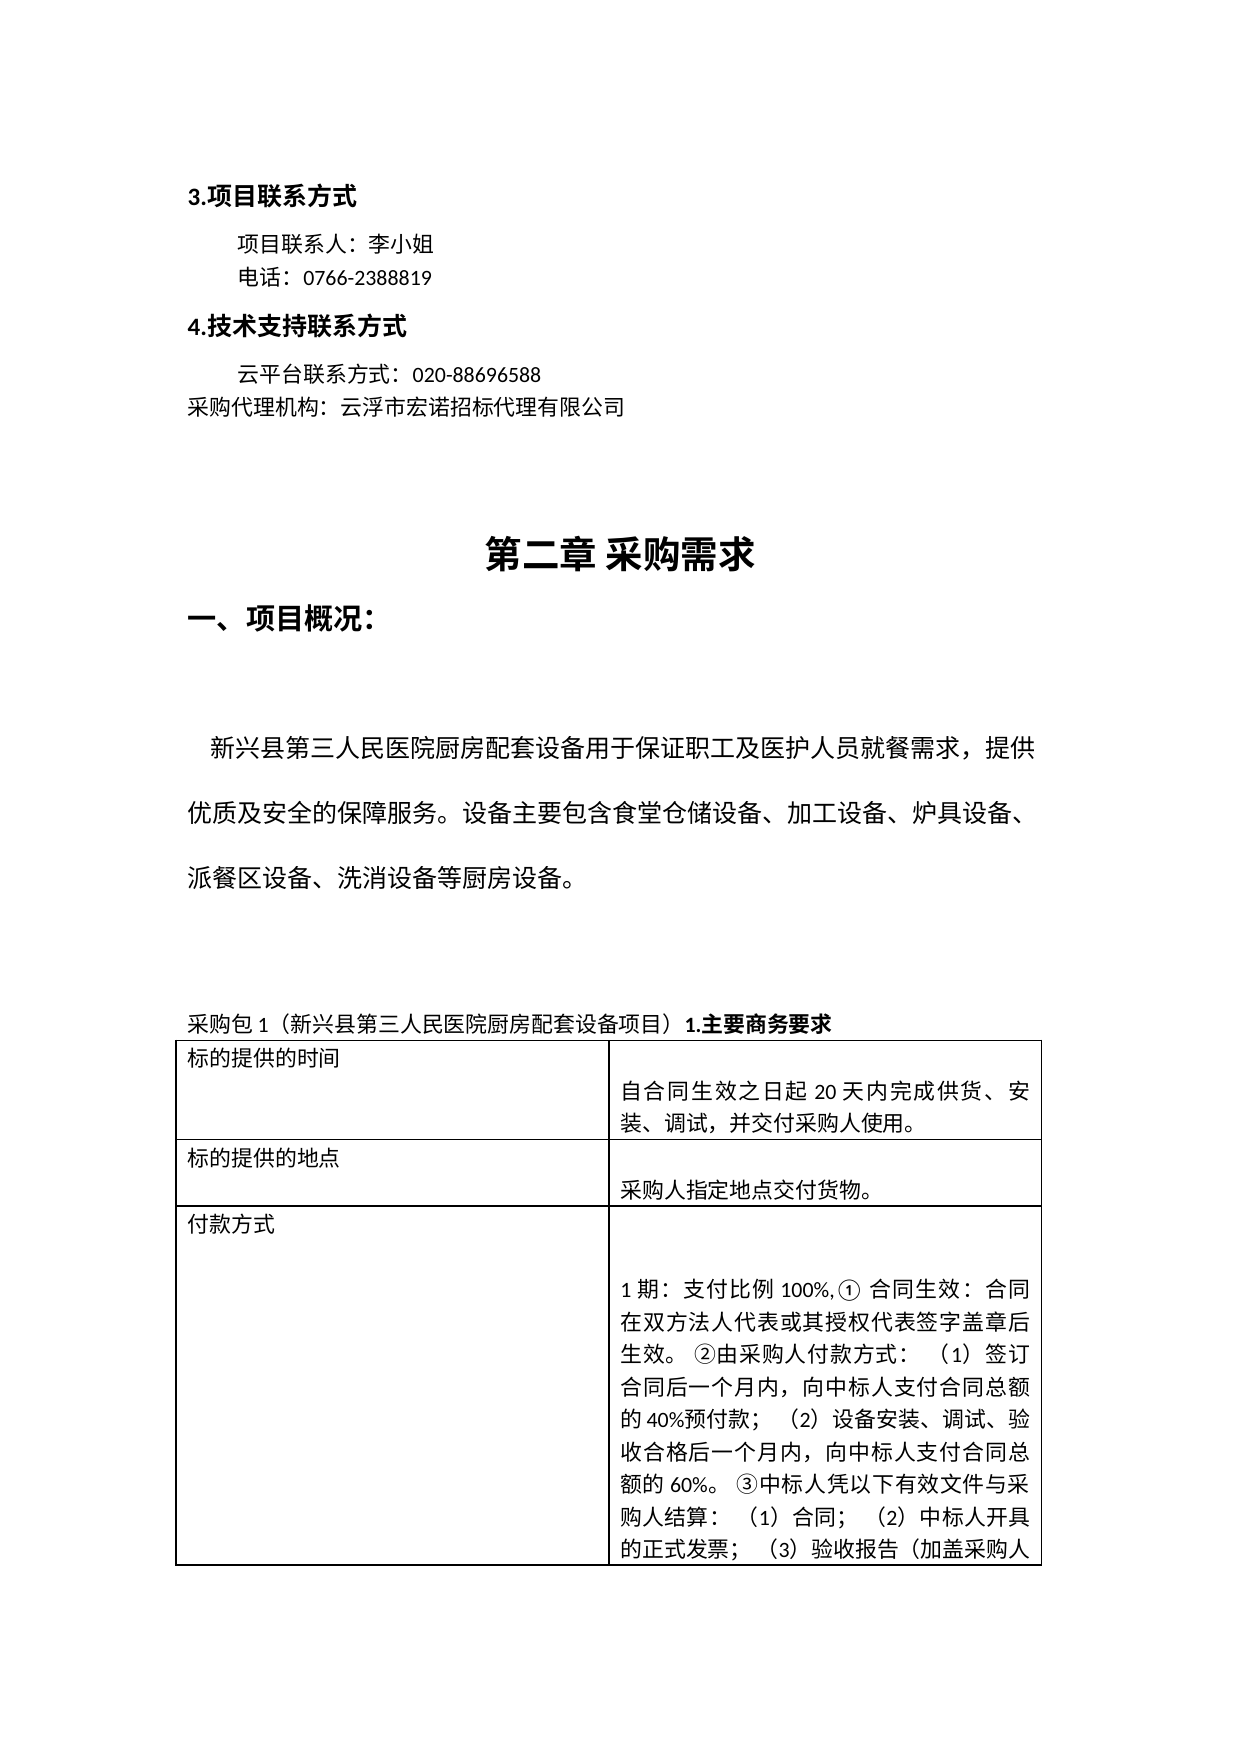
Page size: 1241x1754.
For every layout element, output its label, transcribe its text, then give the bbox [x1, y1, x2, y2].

text 第二章 采购需求 [187, 519, 1053, 584]
text 电话：0766-2388819 [187, 259, 1053, 292]
text 一、项目概况： [187, 584, 1053, 649]
table_cell 付款方式 [177, 1207, 608, 1564]
text 采购包1（新兴县第三人民医院厨房配套设备项目）1.主要商务要求 [187, 1007, 1053, 1039]
text 新兴县第三人民医院厨房配套设备用于保证职工及医护人员就餐需求，提供优质及安全的保障服务。设备主要包含食堂仓储设备、加工设备、炉具设备、派餐区设备、洗消设备等厨房设备。 [187, 714, 1053, 909]
text 3.项目联系方式 [187, 162, 1053, 227]
text 采购代理机构：云浮市宏诺招标代理有限公司 [187, 389, 1053, 422]
table_cell 采购人指定地点交付货物。 [610, 1140, 1041, 1205]
table_header 标的提供的时间 [177, 1041, 608, 1138]
table_header 自合同生效之日起20天内完成供货、安装、调试，并交付采购人使用。 [610, 1041, 1041, 1138]
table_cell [610, 1207, 1041, 1564]
text 云平台联系方式：020-88696588 [187, 357, 1053, 389]
text 项目联系人：李小姐 [187, 227, 1053, 259]
table_cell 标的提供的地点 [177, 1140, 608, 1205]
text 4.技术支持联系方式 [187, 292, 1053, 357]
